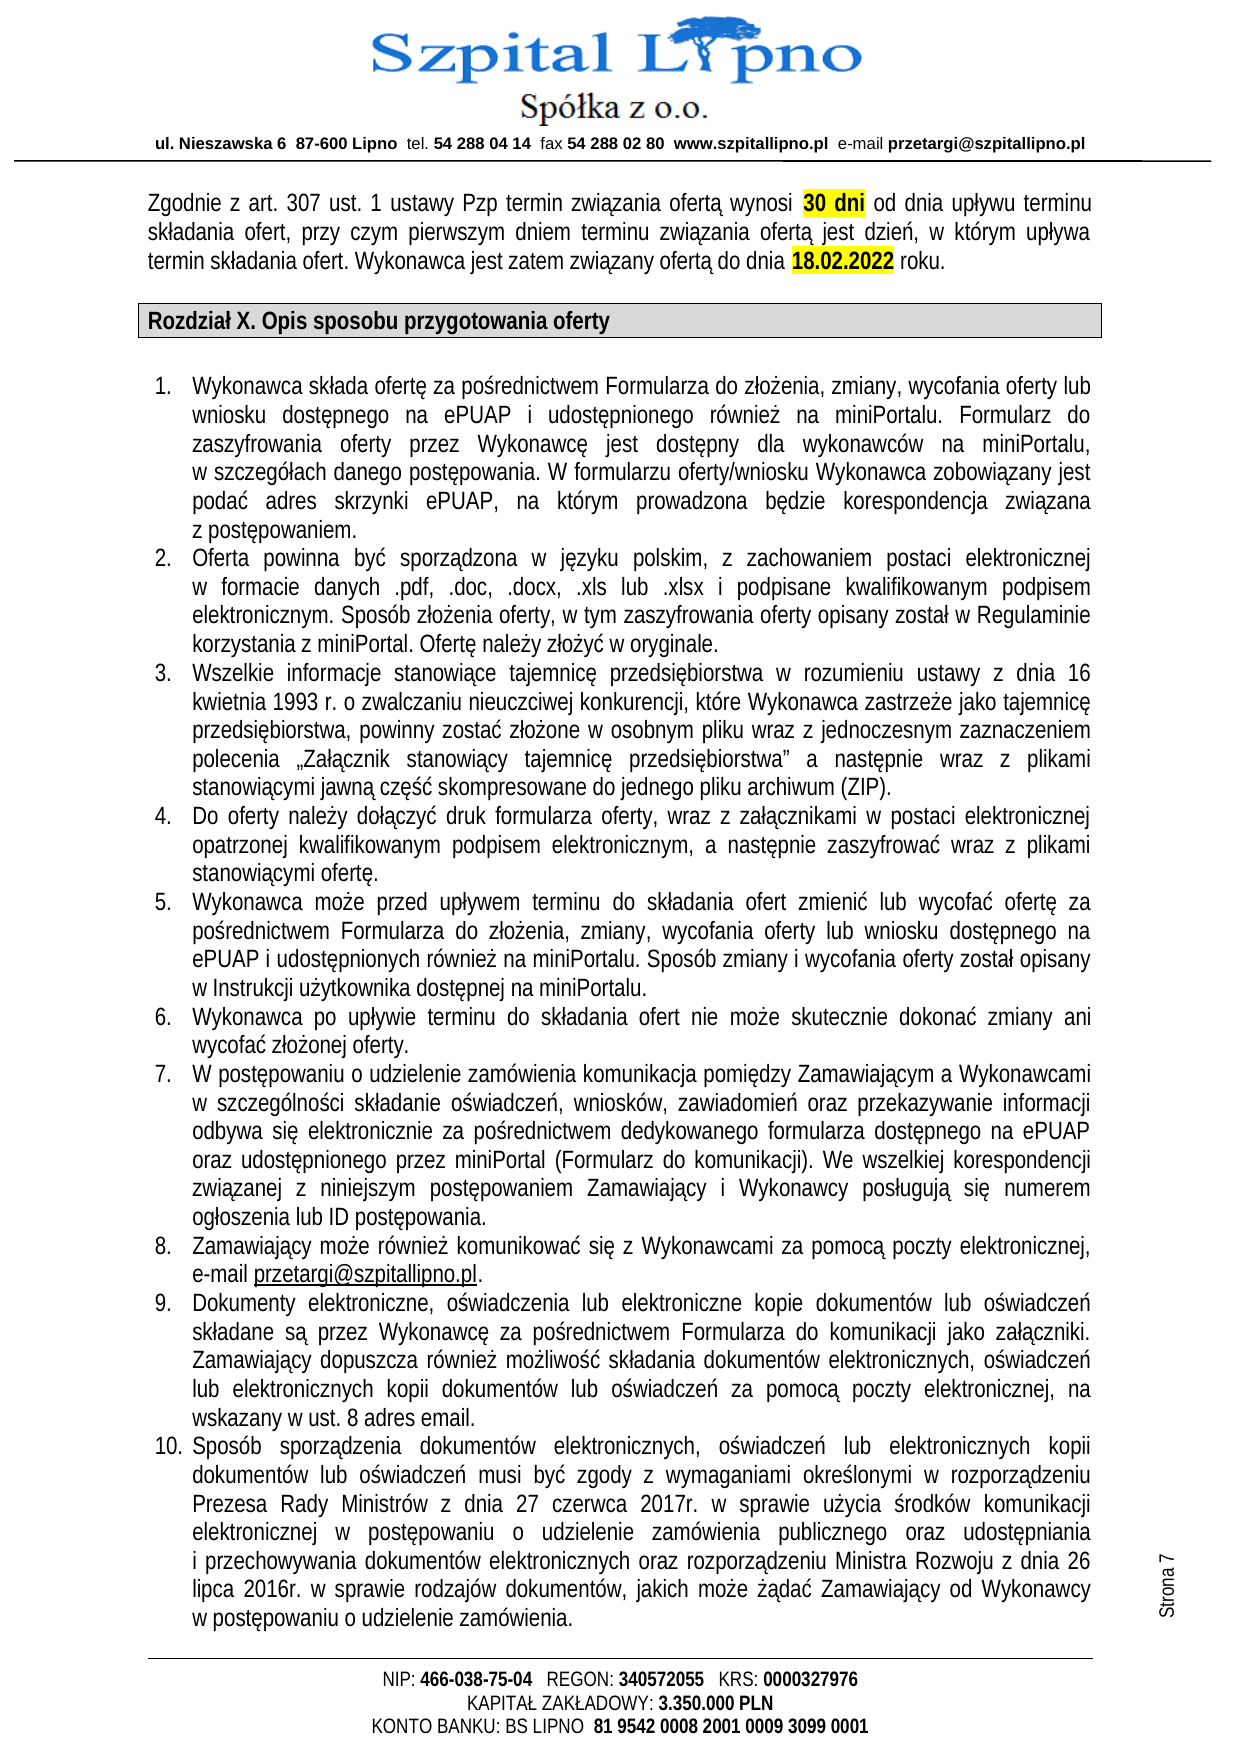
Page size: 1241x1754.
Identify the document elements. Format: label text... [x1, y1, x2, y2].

list Zamawiający może również komunikować się z Wykonawcami za pomocą poczty elektronicznej, e-mail przetargi@szpitallipno.pl. [154, 1231, 1093, 1288]
list Sposób sporządzenia dokumentów elektronicznych, oświadczeń lub elektronicznych kopii dokumentów lub oświadczeń musi być zgody z wymaganiami określonymi w rozporządzeniu Prezesa Rady Ministrów z dnia 27 czerwca 2017r. w sprawie użycia środków komunikacji elektronicznej w postępowaniu o udzielenie zamówienia publicznego oraz udostępniania i przechowywania dokumentów elektronicznych oraz rozporządzeniu Ministra Rozwoju z dnia 26 lipca 2016r. w sprawie rodzajów dokumentów, jakich może żądać Zamawiający od Wykonawcy w postępowaniu o udzielenie zamówienia. [154, 1431, 1093, 1632]
text Rozdział X. Opis sposobu przygotowania oferty [139, 304, 1101, 337]
list Wykonawca może przed upływem terminu do składania ofert zmienić lub wycofać ofertę za pośrednictwem Formularza do złożenia, zmiany, wycofania oferty lub wniosku dostępnego na ePUAP i udostępnionych również na miniPortalu. Sposób zmiany i wycofania oferty został opisany w Instrukcji użytkownika dostępnej na miniPortalu. [154, 887, 1093, 1002]
picture [261, 3, 943, 126]
list Dokumenty elektroniczne, oświadczenia lub elektroniczne kopie dokumentów lub oświadczeń składane są przez Wykonawcę za pośrednictwem Formularza do komunikacji jako załączniki. Zamawiający dopuszcza również możliwość składania dokumentów elektronicznych, oświadczeń lub elektronicznych kopii dokumentów lub oświadczeń za pomocą poczty elektronicznej, na wskazany w ust. 8 adres email. [154, 1288, 1093, 1431]
list Wykonawca po upływie terminu do składania ofert nie może skutecznie dokonać zmiany ani wycofać złożonej oferty. [154, 1002, 1093, 1059]
list Do oferty należy dołączyć druk formularza oferty, wraz z załącznikami w postaci elektronicznej opatrzonej kwalifikowanym podpisem elektronicznym, a następnie zaszyfrować wraz z plikami stanowiącymi ofertę. [154, 801, 1093, 887]
list Wykonawca składa ofertę za pośrednictwem Formularza do złożenia, zmiany, wycofania oferty lub wniosku dostępnego na ePUAP i udostępnionego również na miniPortalu. Formularz do zaszyfrowania oferty przez Wykonawcę jest dostępny dla wykonawców na miniPortalu, w szczegółach danego postępowania. W formularzu oferty/wniosku Wykonawca zobowiązany jest podać adres skrzynki ePUAP, na którym prowadzona będzie korespondencja związana z postępowaniem. [154, 371, 1093, 543]
list Oferta powinna być sporządzona w języku polskim, z zachowaniem postaci elektronicznej w formacie danych .pdf, .doc, .docx, .xls lub .xlsx i podpisane kwalifikowanym podpisem elektronicznym. Sposób złożenia oferty, w tym zaszyfrowania oferty opisany został w Regulaminie korzystania z miniPortal. Ofertę należy złożyć w oryginale. [154, 543, 1093, 658]
text Zgodnie z art. 307 ust. 1 ustawy Pzp termin związania ofertą wynosi 30 dni od dnia upływu terminu składania ofert, przy czym pierwszym dniem terminu związania ofertą jest dzień, w którym upływa termin składania ofert. Wykonawca jest zatem związany ofertą do dnia 18.02.2022 roku. [148, 188, 1093, 274]
list Wszelkie informacje stanowiące tajemnicę przedsiębiorstwa w rozumieniu ustawy z dnia 16 kwietnia 1993 r. o zwalczaniu nieuczciwej konkurencji, które Wykonawca zastrzeże jako tajemnicę przedsiębiorstwa, powinny zostać złożone w osobnym pliku wraz z jednoczesnym zaznaczeniem polecenia „Załącznik stanowiący tajemnicę przedsiębiorstwa” a następnie wraz z plikami stanowiącymi jawną część skompresowane do jednego pliku archiwum (ZIP). [154, 658, 1093, 801]
list W postępowaniu o udzielenie zamówienia komunikacja pomiędzy Zamawiającym a Wykonawcami w szczególności składanie oświadczeń, wniosków, zawiadomień oraz przekazywanie informacji odbywa się elektronicznie za pośrednictwem dedykowanego formularza dostępnego na ePUAP oraz udostępnionego przez miniPortal (Formularz do komunikacji). We wszelkiej korespondencji związanej z niniejszym postępowaniem Zamawiający i Wykonawcy posługują się numerem ogłoszenia lub ID postępowania. [154, 1059, 1093, 1231]
